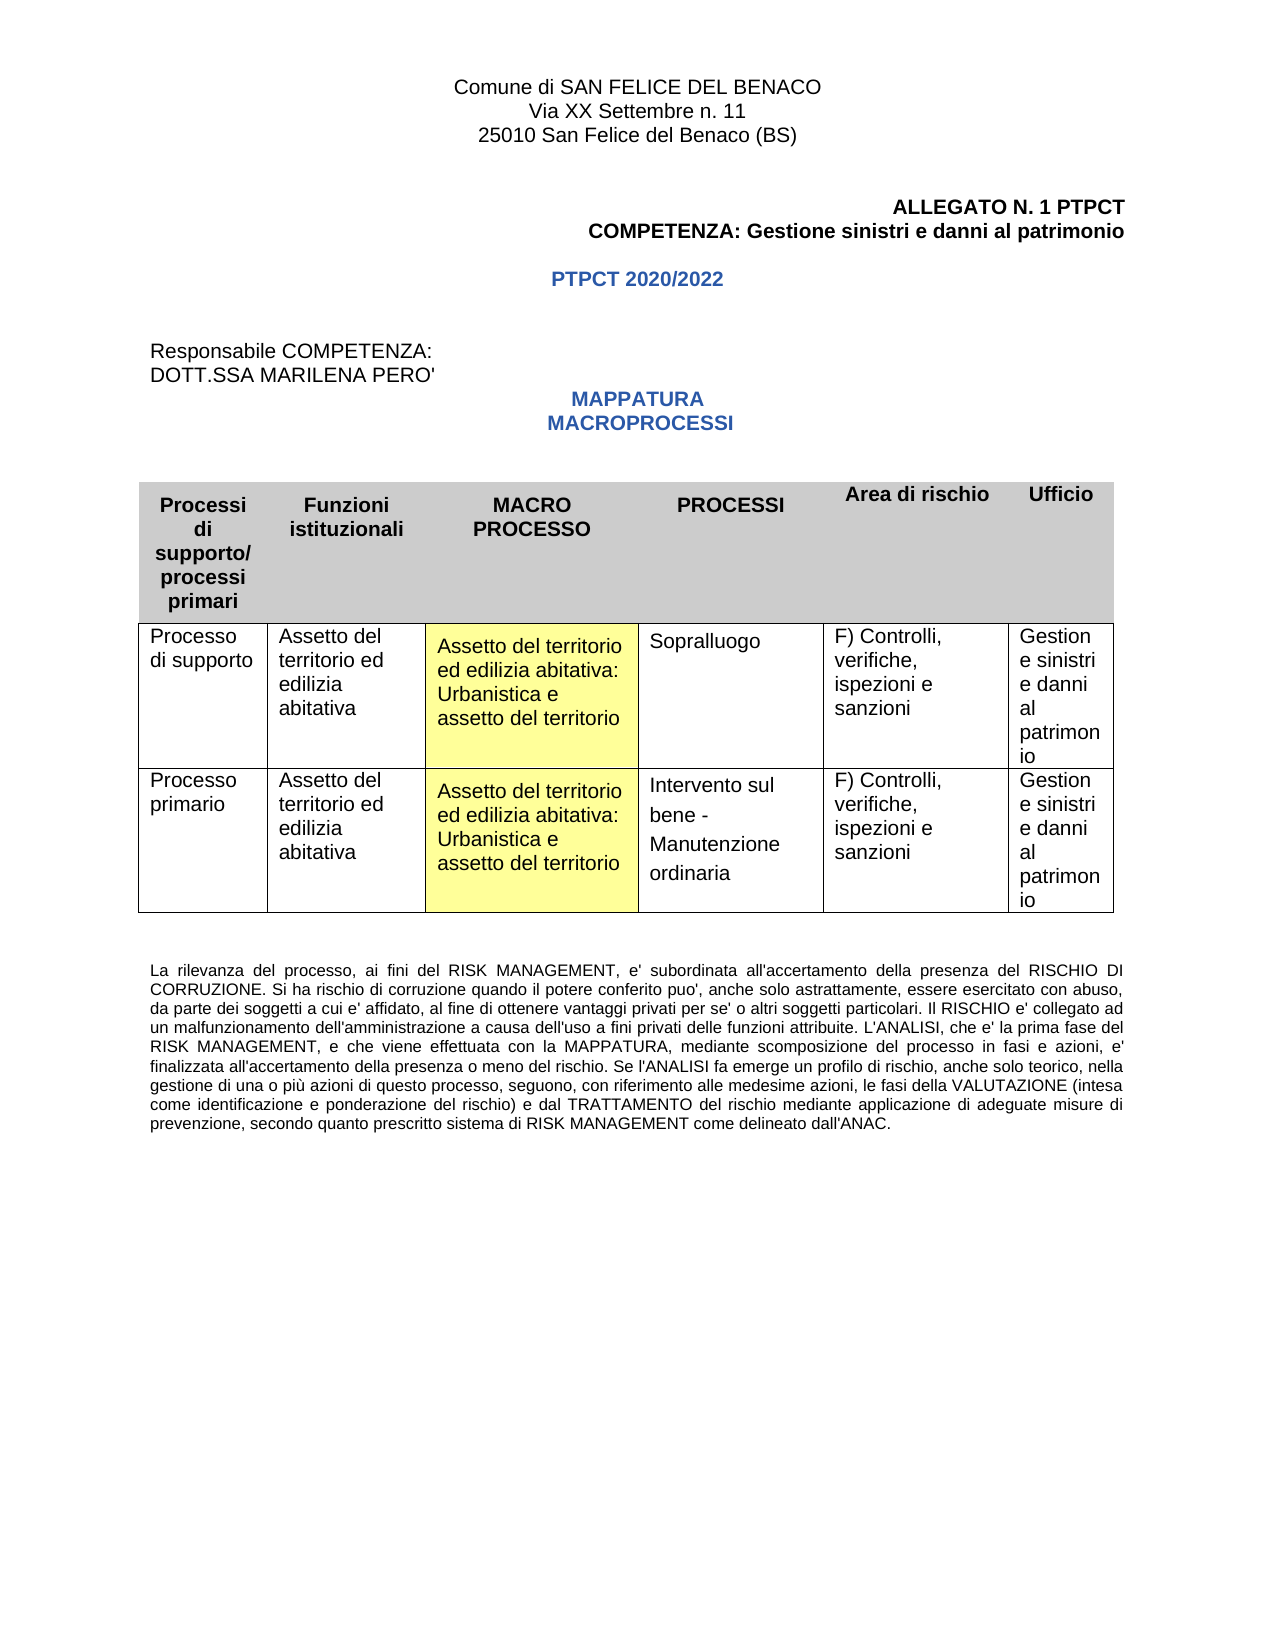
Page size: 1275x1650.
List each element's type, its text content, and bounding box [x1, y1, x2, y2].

table_cell F) Controlli, verifiche, ispezioni e sanzioni [824, 624, 1008, 767]
table_cell F) Controlli, verifiche, ispezioni e sanzioni [824, 769, 1008, 912]
text ALLEGATO N. 1 PTPCT [150, 195, 1125, 219]
text COMPETENZA: Gestione sinistri e danni al patrimonio [150, 219, 1125, 243]
table_cell Sopralluogo [639, 624, 823, 767]
text MAPPATURA [150, 386, 1125, 410]
table_cell Processo primario [139, 769, 267, 912]
table_header Funzioni istituzionali [267, 482, 426, 623]
table_cell Assetto del territorio ed edilizia abitativa: Urbanistica e assetto del territorio [426, 769, 638, 912]
table_cell Processo di supporto [139, 624, 267, 767]
text 25010 San Felice del Benaco (BS) [150, 123, 1125, 147]
table_header MACRO PROCESSO [426, 482, 638, 623]
text Comune di SAN FELICE DEL BENACO [150, 75, 1125, 99]
table_cell Intervento sul bene - Manutenzione ordinaria [639, 769, 823, 912]
table_cell Assetto del territorio ed edilizia abitativa [268, 624, 425, 767]
text MACROPROCESSI [150, 410, 1125, 434]
table_header Area di rischio [823, 482, 1008, 623]
table_header PROCESSI [638, 482, 823, 623]
text PTPCT 2020/2022 [150, 267, 1125, 291]
table_header Ufficio [1008, 482, 1114, 623]
table_cell Gestione sinistri e danni al patrimonio [1009, 769, 1113, 912]
text DOTT.SSA MARILENA PERO' [150, 362, 1125, 386]
text La rilevanza del processo, ai fini del RISK MANAGEMENT, e' subordinata all'accertamento della presenza del RISCHIO DI CORRUZIONE. Si ha rischio di corruzione quando il potere conferito puo', anche solo astrattamente, essere esercitato con abuso, da parte dei soggetti a cui e' affidato, al fine di ottenere vantaggi privati per se' o altri soggetti particolari. Il RISCHIO e' collegato ad un malfunzionamento dell'amministrazione a causa dell'uso a fini privati delle funzioni attribuite. L'ANALISI, che e' la prima fase del RISK MANAGEMENT, e che viene effettuata con la MAPPATURA, mediante scomposizione del processo in fasi e azioni, e' finalizzata all'accertamento della presenza o meno del rischio. Se l'ANALISI fa emerge un profilo di rischio, anche solo teorico, nella gestione di una o più azioni di questo processo, seguono, con riferimento alle medesime azioni, le fasi della VALUTAZIONE (intesa come identificazione e ponderazione del rischio) e dal TRATTAMENTO del rischio mediante applicazione di adeguate misure di prevenzione, secondo quanto prescritto sistema di RISK MANAGEMENT come delineato dall'ANAC. [150, 961, 1125, 1133]
table_cell Assetto del territorio ed edilizia abitativa: Urbanistica e assetto del territorio [426, 624, 638, 767]
text Via XX Settembre n. 11 [150, 99, 1125, 123]
table_cell Gestione sinistri e danni al patrimonio [1009, 624, 1113, 767]
text Responsabile COMPETENZA: [150, 338, 1125, 362]
table_header Processi di supporto/processi primari [139, 482, 267, 623]
table_cell Assetto del territorio ed edilizia abitativa [268, 769, 425, 912]
